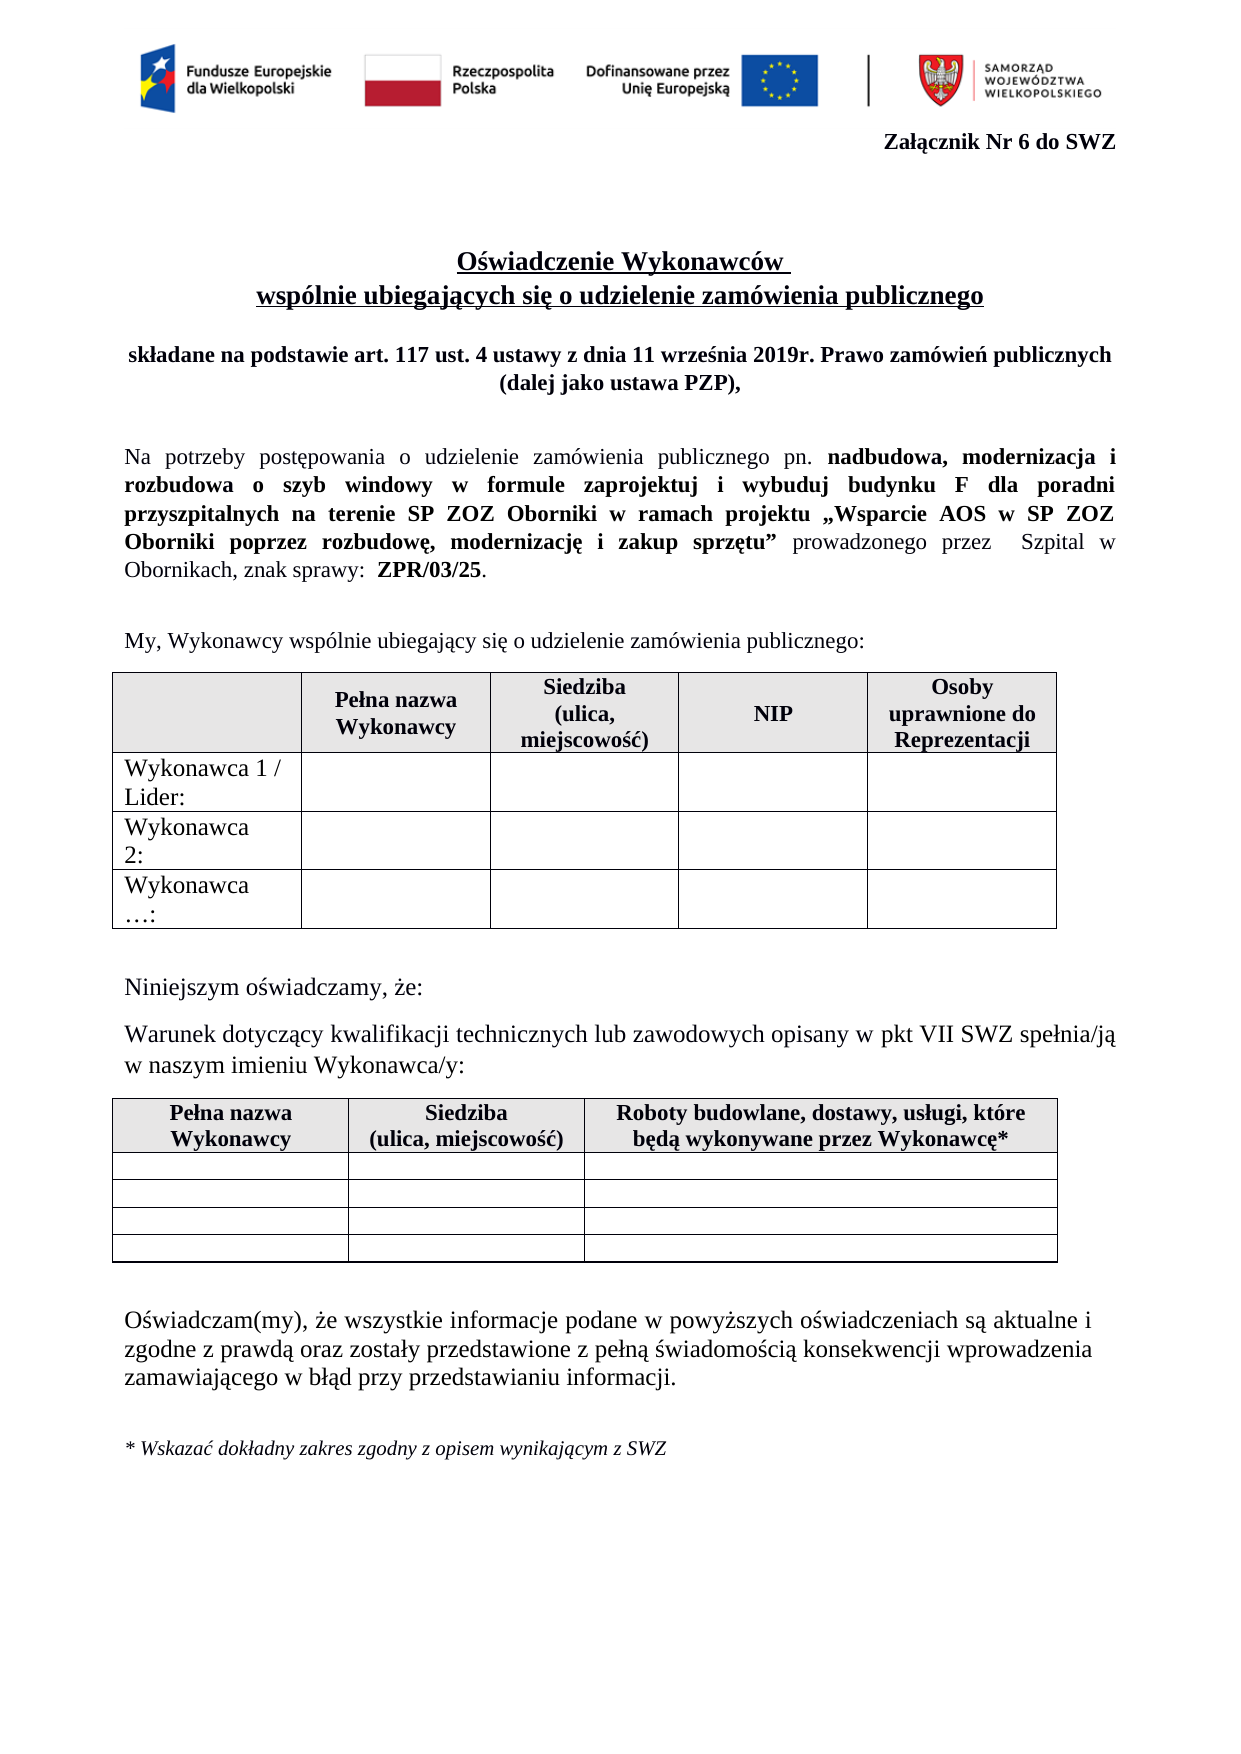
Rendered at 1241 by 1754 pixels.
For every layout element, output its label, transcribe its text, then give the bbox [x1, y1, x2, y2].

table_cell [302, 870, 490, 928]
text Na potrzeby postępowania o udzielenie zamówienia publicznego pn. nadbudowa, modernizacja i rozbudowa o szyb windowy w formule zaprojektuj i wybuduj budynku F dla poradni przyszpitalnych na terenie SP ZOZ Oborniki w ramach projektu „Wsparcie AOS w SP ZOZ Oborniki poprzez rozbudowę, modernizację i zakup sprzętu” prowadzonego przez Szpital w Obornikach, znak sprawy: ZPR/03/25. [124, 443, 1116, 500]
text My, Wykonawcy wspólnie ubiegający się o udzielenie zamówienia publicznego: [124, 627, 1116, 653]
table_cell [585, 1235, 1057, 1261]
table_cell [302, 812, 490, 869]
table_cell Wykonawca …: [113, 870, 301, 928]
table_header Roboty budowlane, dostawy, usługi, które będą wykonywane przez Wykonawcę* [585, 1099, 1057, 1152]
table_cell Wykonawca 2: [113, 812, 301, 869]
text Na potrzeby postępowania o udzielenie zamówienia publicznego pn. nadbudowa, modernizacja i rozbudowa o szyb windowy w formule zaprojektuj i wybuduj budynku F dla poradni przyszpitalnych na terenie SP ZOZ Oborniki w ramach projektu „Wsparcie AOS w SP ZOZ Oborniki poprzez rozbudowę, modernizację i zakup sprzętu” prowadzonego przez Szpital w Obornikach, znak sprawy: ZPR/03/25. [124, 526, 1116, 583]
text Warunek dotyczący kwalifikacji technicznych lub zawodowych opisany w pkt VII SWZ spełnia/ją w naszym imieniu Wykonawca/y: [124, 1019, 1116, 1079]
list Oświadczam(my), że wszystkie informacje podane w powyższych oświadczeniach są aktualne i zgodne z prawdą oraz zostały przedstawione z pełną świadomością konsekwencji wprowadzenia zamawiającego w błąd przy przedstawianiu informacji. [124, 1305, 1093, 1391]
table_header Siedziba (ulica, miejscowość) [491, 673, 678, 752]
table_cell Wykonawca 1 / Lider: [113, 753, 301, 811]
table_cell [113, 1180, 348, 1207]
table_cell [868, 753, 1056, 811]
table_header Pełna nazwa Wykonawcy [113, 1099, 348, 1152]
text wspólnie ubiegających się o udzielenie zamówienia publicznego [124, 279, 1116, 310]
table_cell [113, 1208, 348, 1234]
text Oświadczenie Wykonawców [124, 245, 1116, 276]
table_cell [491, 753, 678, 811]
table_header Osoby uprawnione do Reprezentacji [868, 673, 1056, 752]
table_cell [113, 1235, 348, 1261]
table_cell [113, 1153, 348, 1179]
text Załącznik Nr 6 do SWZ [65, 128, 1116, 154]
table_cell [679, 753, 867, 811]
table_cell [491, 870, 678, 928]
table_header NIP [679, 673, 867, 752]
table_cell [349, 1208, 584, 1234]
table_cell [349, 1235, 584, 1261]
table_cell [868, 812, 1056, 869]
text Niniejszym oświadczamy, że: [124, 972, 1116, 1000]
table_cell [585, 1180, 1057, 1207]
table_cell [491, 812, 678, 869]
table_cell [679, 870, 867, 928]
table_cell [349, 1180, 584, 1207]
table_cell [585, 1153, 1057, 1179]
table_header Siedziba (ulica, miejscowość) [349, 1099, 584, 1152]
table_cell [679, 812, 867, 869]
table_cell [585, 1208, 1057, 1234]
table_cell [349, 1153, 584, 1179]
text * Wskazać dokładny zakres zgodny z opisem wynikającym z SWZ [124, 1436, 1116, 1460]
table_header [113, 673, 301, 752]
table_header Pełna nazwa Wykonawcy [302, 673, 490, 752]
table_cell [302, 753, 490, 811]
table_cell [868, 870, 1056, 928]
text składane na podstawie art. 117 ust. 4 ustawy z dnia 11 września 2019r. Prawo zamówień publicznych (dalej jako ustawa PZP), [124, 341, 1116, 396]
